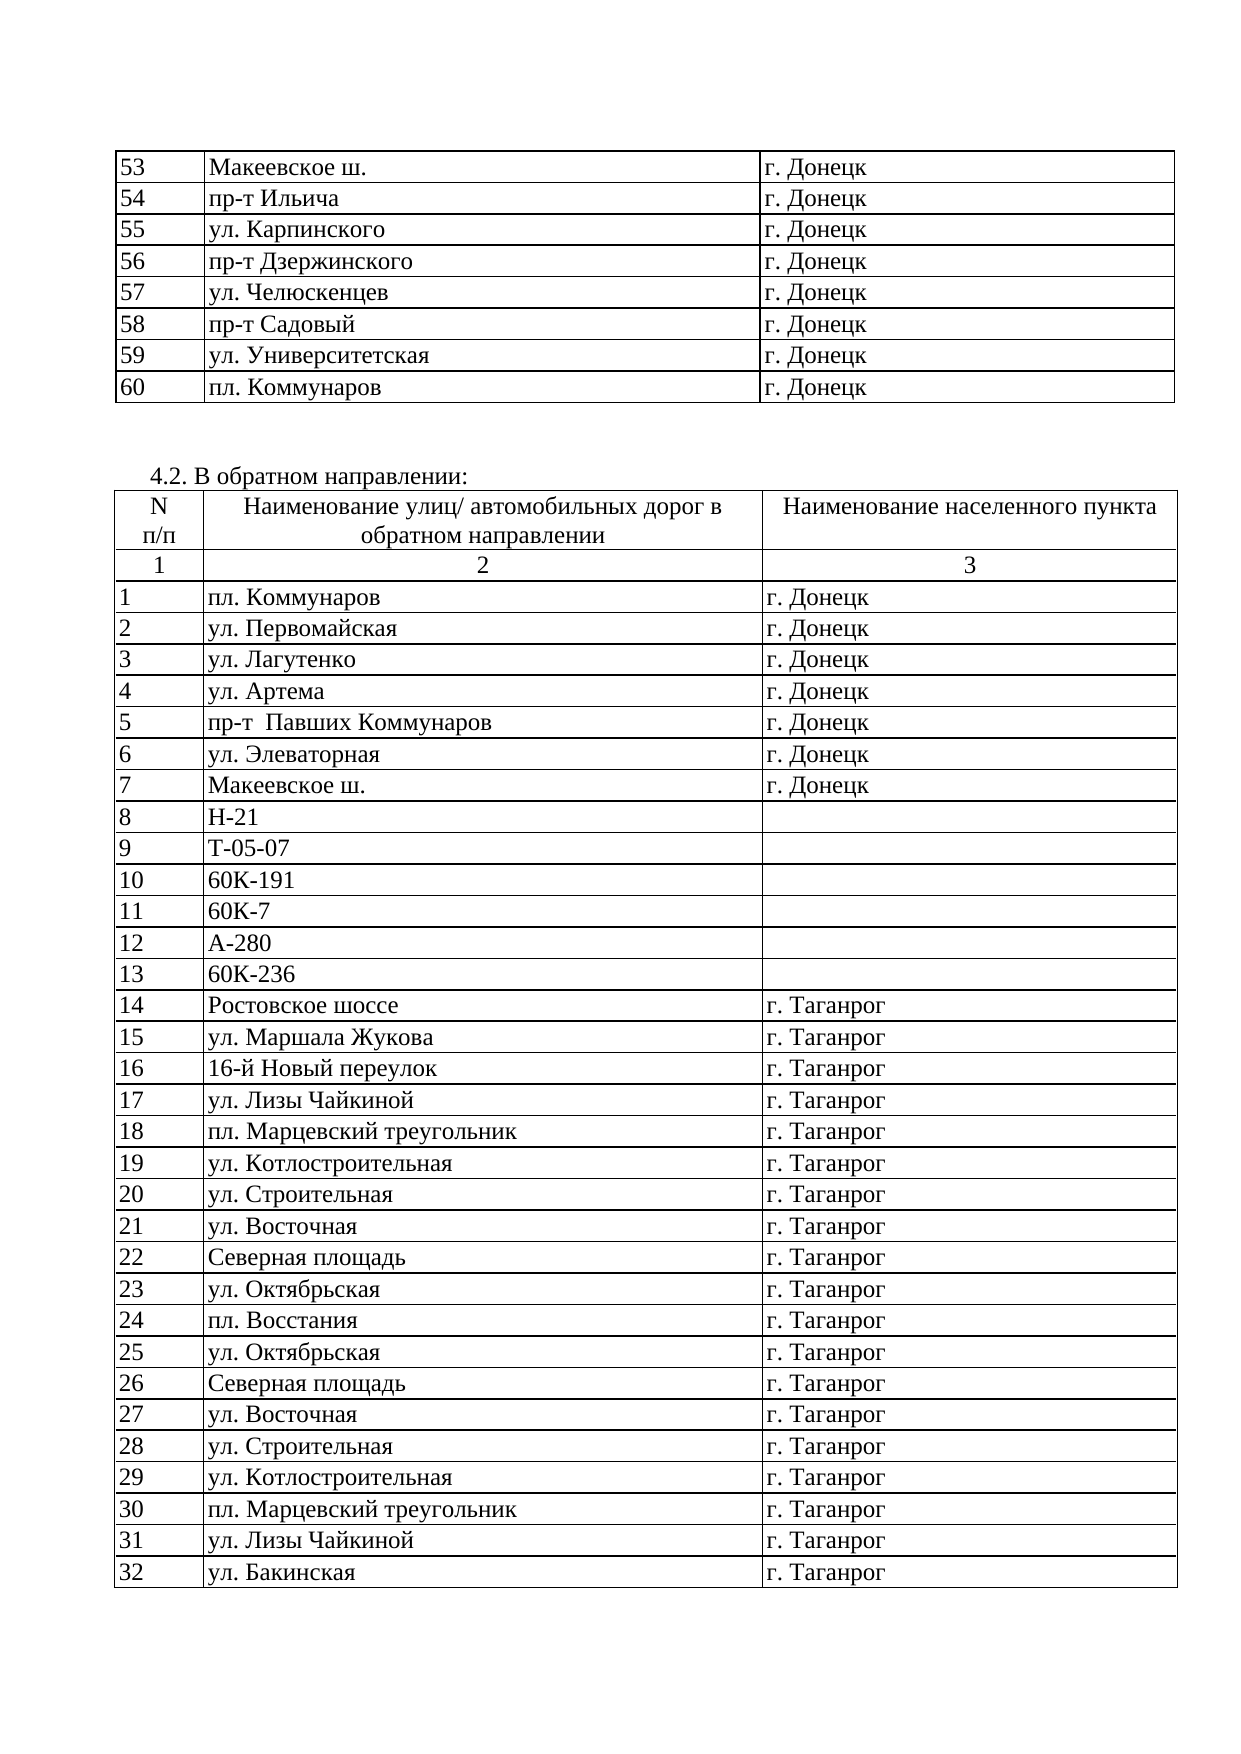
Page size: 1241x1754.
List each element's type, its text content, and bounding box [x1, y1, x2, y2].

table_cell г. Таганрог [763, 1083, 1177, 1115]
table_cell Макеевское ш. [204, 770, 762, 800]
table_cell г. Донецк [761, 372, 1174, 402]
table_cell ул. Лизы Чайкиной [204, 1085, 762, 1115]
table_cell ул. Элеваторная [204, 739, 762, 769]
table_cell 1 [115, 581, 203, 611]
table_cell 6 [115, 738, 203, 769]
table_cell [763, 958, 1177, 989]
table_cell 16-й Новый переулок [204, 1053, 762, 1083]
table_cell Макеевское ш. [205, 152, 759, 181]
table_cell 60К-236 [204, 959, 762, 989]
table_cell 4 [115, 675, 203, 706]
table_cell [763, 800, 1177, 832]
table_cell г. Донецк [763, 737, 1177, 769]
table_cell 2 [204, 550, 762, 580]
table_cell 60К-191 [204, 865, 762, 894]
table_cell г. Донецк [761, 246, 1174, 276]
table_cell ул. Котлостроительная [204, 1462, 762, 1492]
table_cell ул. Артема [204, 676, 762, 706]
table_cell г. Таганрог [763, 1020, 1177, 1052]
table_cell г. Таганрог [763, 989, 1177, 1020]
table_cell [763, 895, 1177, 926]
table_cell пл. Марцевский треугольник [204, 1116, 762, 1146]
table_cell г. Таганрог [763, 1272, 1177, 1303]
table_cell пр-т Садовый [205, 309, 759, 339]
table_cell ул. Октябрьская [204, 1337, 762, 1366]
table_cell г. Донецк [761, 277, 1174, 307]
table_cell ул. Лагутенко [204, 645, 762, 674]
table_cell ул. Маршала Жукова [204, 1022, 762, 1052]
table_cell 15 [115, 1021, 203, 1052]
table_cell 11 [115, 896, 203, 926]
table_cell г. Таганрог [763, 1398, 1177, 1429]
table_cell г. Донецк [763, 674, 1177, 706]
table_cell 29 [115, 1462, 203, 1492]
table_cell 53 [117, 152, 204, 181]
table_cell пл. Марцевский треугольник [204, 1494, 762, 1524]
table_cell Северная площадь [204, 1242, 762, 1272]
table_cell г. Таганрог [763, 1304, 1177, 1335]
table_cell 58 [117, 309, 204, 339]
table_cell 19 [115, 1147, 203, 1178]
table_cell ул. Восточная [204, 1211, 762, 1241]
table_cell г. Таганрог [763, 1241, 1177, 1272]
table_cell ул. Карпинского [205, 215, 759, 244]
table_cell [763, 832, 1177, 863]
table_cell Т-05-07 [204, 833, 762, 863]
table_cell пл. Восстания [204, 1305, 762, 1335]
table_cell 7 [115, 770, 203, 800]
table_cell 2 [115, 613, 203, 643]
table_cell пр-т Дзержинского [205, 246, 759, 276]
table_cell 32 [115, 1556, 203, 1587]
table_cell 24 [115, 1305, 203, 1335]
table_cell ул. Бакинская [204, 1557, 762, 1587]
table_cell 16 [115, 1053, 203, 1083]
table_cell г. Таганрог [763, 1492, 1177, 1524]
table_cell ул. Строительная [204, 1431, 762, 1461]
table_cell 3 [763, 549, 1177, 580]
table_cell [763, 926, 1177, 957]
table_cell 18 [115, 1116, 203, 1146]
table_cell 30 [115, 1493, 203, 1524]
table_cell г. Таганрог [763, 1178, 1177, 1209]
table_cell 14 [115, 990, 203, 1020]
table_cell 54 [117, 183, 204, 213]
table_cell 22 [115, 1242, 203, 1272]
table_cell г. Донецк [761, 309, 1174, 339]
table_cell 27 [115, 1399, 203, 1429]
table_cell 3 [115, 644, 203, 674]
table_cell г. Таганрог [763, 1209, 1177, 1241]
table_cell г. Донецк [763, 643, 1177, 674]
table_cell пр-т Павших Коммунаров [204, 707, 762, 737]
table_cell г. Донецк [761, 340, 1174, 370]
table_cell 10 [115, 864, 203, 894]
table_header N п/п [115, 491, 203, 548]
table_header Наименование населенного пункта [763, 491, 1177, 548]
table_cell ул. Лизы Чайкиной [204, 1525, 762, 1555]
table_cell 17 [115, 1084, 203, 1115]
table_cell г. Донецк [763, 580, 1177, 611]
table_cell 1 [115, 550, 203, 580]
table_cell 57 [117, 277, 204, 307]
table_cell ул. Восточная [204, 1400, 762, 1429]
table_cell 28 [115, 1430, 203, 1461]
table_cell г. Таганрог [763, 1524, 1177, 1555]
table_cell 12 [115, 927, 203, 957]
table_cell Северная площадь [204, 1368, 762, 1398]
table_cell Ростовское шоссе [204, 991, 762, 1020]
table_cell г. Донецк [763, 706, 1177, 737]
table_cell г. Донецк [763, 769, 1177, 800]
table_cell ул. Первомайская [204, 613, 762, 643]
table_cell 25 [115, 1336, 203, 1366]
table_cell г. Таганрог [763, 1146, 1177, 1178]
table_cell г. Таганрог [763, 1429, 1177, 1461]
table_cell пл. Коммунаров [205, 372, 759, 402]
table_cell пл. Коммунаров [204, 582, 762, 611]
table_header Наименование улиц/ автомобильных дорог в обратном направлении [204, 491, 762, 548]
table_cell г. Таганрог [763, 1335, 1177, 1366]
table_cell [763, 863, 1177, 894]
table_cell г. Таганрог [763, 1366, 1177, 1398]
table_cell 5 [115, 707, 203, 737]
table_cell ул. Котлостроительная [204, 1148, 762, 1178]
table_cell г. Донецк [761, 152, 1174, 181]
table_cell г. Таганрог [763, 1052, 1177, 1083]
table_cell г. Донецк [761, 215, 1174, 244]
table_cell 31 [115, 1525, 203, 1555]
table_cell 9 [115, 833, 203, 863]
table_cell ул. Челюскенцев [205, 277, 759, 307]
table_cell 20 [115, 1179, 203, 1209]
table_cell 55 [117, 215, 204, 244]
table_cell г. Таганрог [763, 1555, 1177, 1587]
text 4.2. В обратном направлении: [150, 461, 1090, 489]
table_cell 8 [115, 801, 203, 832]
table_cell ул. Университетская [205, 340, 759, 370]
table_cell 21 [115, 1210, 203, 1241]
table_cell 13 [115, 959, 203, 989]
table_cell 59 [117, 340, 204, 370]
table_cell г. Таганрог [763, 1461, 1177, 1492]
table_cell г. Донецк [763, 611, 1177, 643]
table_cell 23 [115, 1273, 203, 1303]
table_cell 26 [115, 1368, 203, 1398]
table_cell А-280 [204, 928, 762, 957]
table_cell г. Донецк [761, 183, 1174, 213]
table_cell пр-т Ильича [205, 183, 759, 213]
table_cell ул. Строительная [204, 1179, 762, 1209]
table_cell Н-21 [204, 802, 762, 832]
table_cell ул. Октябрьская [204, 1274, 762, 1303]
table_cell 60К-7 [204, 896, 762, 926]
table_cell 60 [117, 372, 204, 402]
table_cell г. Таганрог [763, 1115, 1177, 1146]
table_cell 56 [117, 246, 204, 276]
